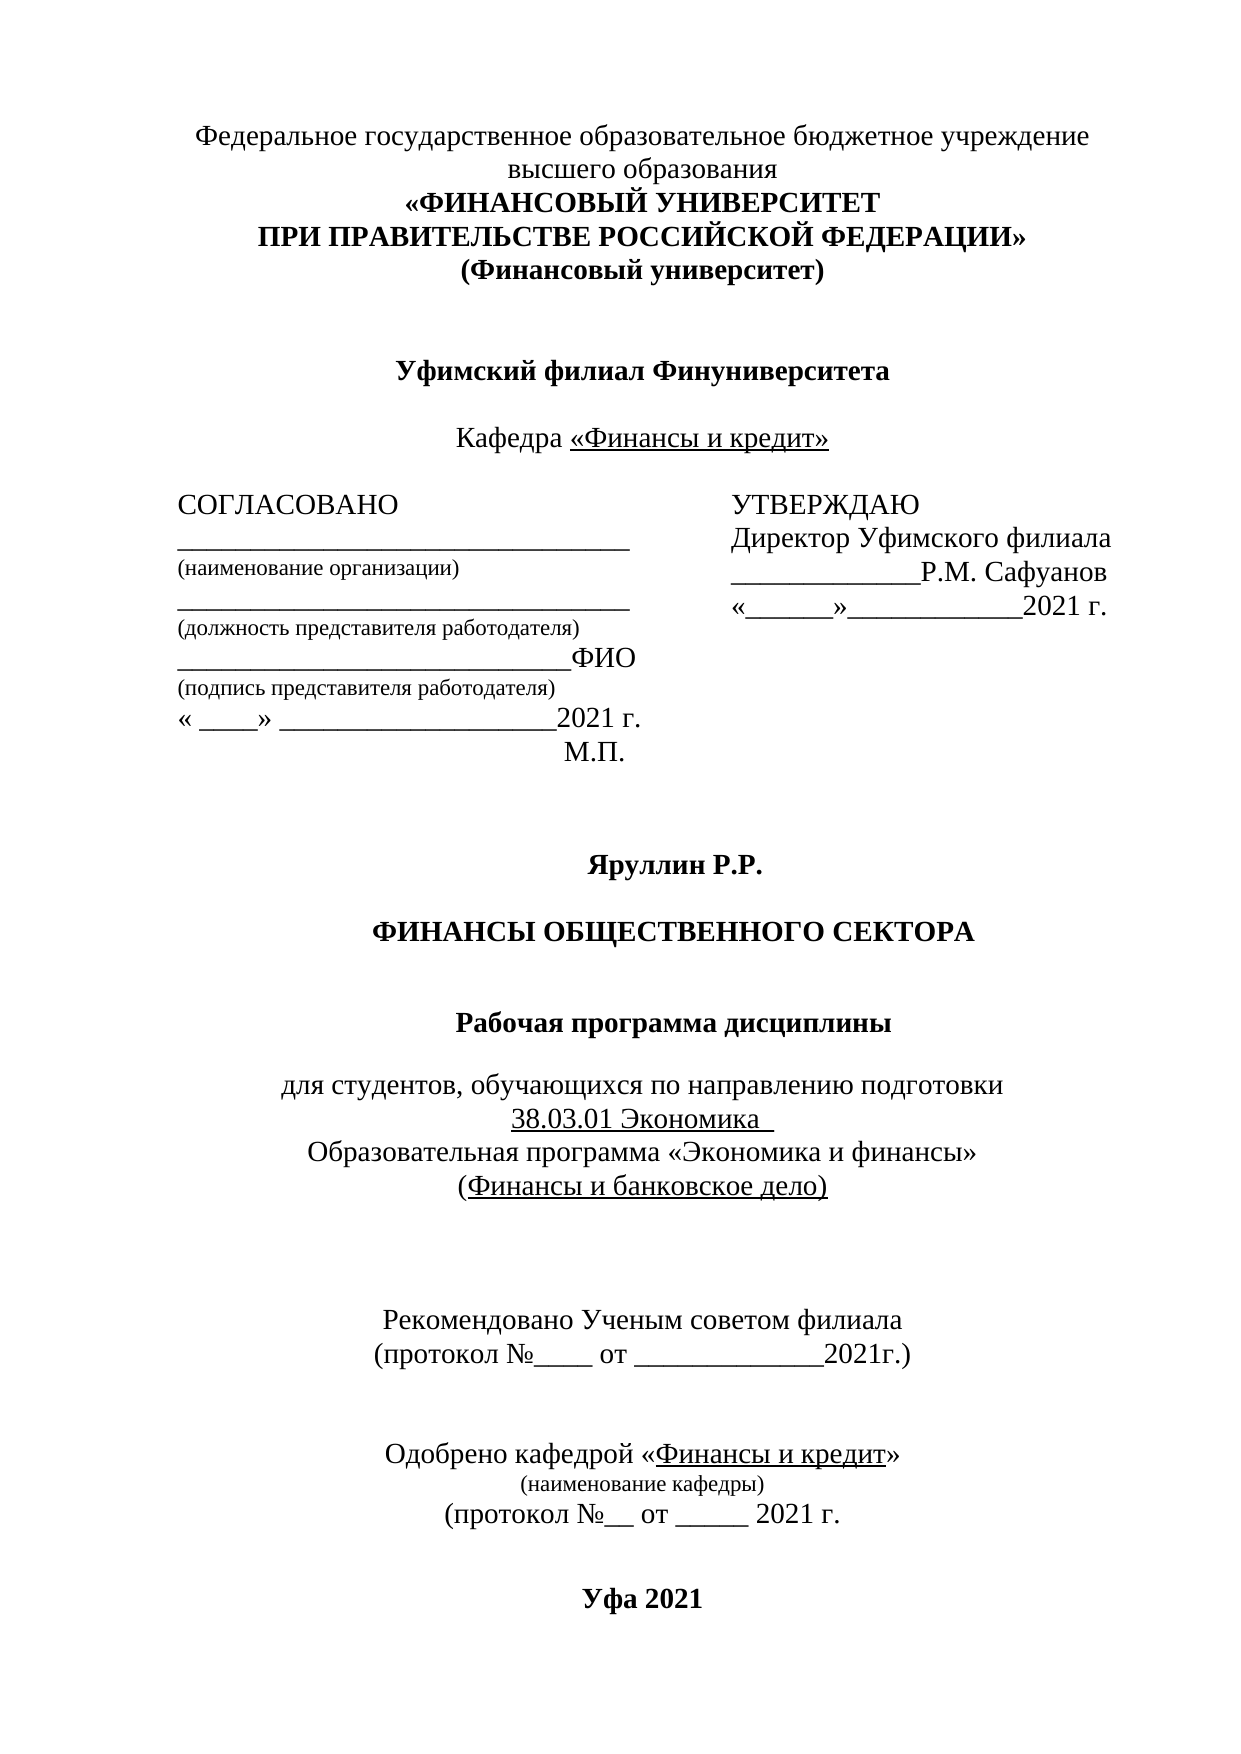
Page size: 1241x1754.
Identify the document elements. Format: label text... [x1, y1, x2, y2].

text Одобрено кафедрой «Финансы и кредит» [118, 1436, 1167, 1470]
text «ФИНАНСОВЫЙ УНИВЕРСИТЕТ [118, 185, 1167, 219]
text (Финансовый университет) [118, 252, 1167, 286]
text 38.03.01 Экономика_ [118, 1101, 1167, 1134]
text высшего образования [118, 152, 1167, 185]
table_header СОГЛАСОВАНО _______________________________ (наименование организации) _______________________________ (должность представителя работодателя) ___________________________ФИО (подпись представителя работодателя) « ____» ___________________2021 г. М.П. [174, 487, 735, 834]
text Уфа 2021 [615, 1588, 1167, 1613]
text (Финансы и банковское дело) [118, 1168, 1167, 1202]
text Уфимский филиал Финуниверситета [118, 353, 1167, 386]
text ПРИ ПРАВИТЕЛЬСТВЕ РОССИЙСКОЙ ФЕДЕРАЦИИ» [118, 219, 1167, 252]
text Федеральное государственное образовательное бюджетное учреждение [118, 118, 1167, 152]
table_header УТВЕРЖДАЮ Директор Уфимского филиала _____________Р.М. Сафуанов «______»____________2021 г. [735, 487, 1240, 834]
text (протокол №__ от _____ 2021 г. [118, 1496, 1167, 1530]
text ФИНАНСЫ ОБЩЕСТВЕННОГО СЕКТОРА [118, 914, 1167, 948]
text Рекомендовано Ученым советом филиала [118, 1302, 1167, 1336]
text Яруллин Р.Р. [118, 847, 1167, 881]
text (наименование кафедры) [118, 1470, 1167, 1496]
text Кафедра «Финансы и кредит» [118, 420, 1167, 453]
text (протокол №____ от _____________2021г.) [118, 1336, 1167, 1369]
text для студентов, обучающихся по направлению подготовки [118, 1067, 1167, 1101]
text Образовательная программа «Экономика и финансы» [118, 1134, 1167, 1168]
text Рабочая программа дисциплины [118, 1005, 1167, 1039]
text Уфа 2021 [118, 1588, 611, 1613]
